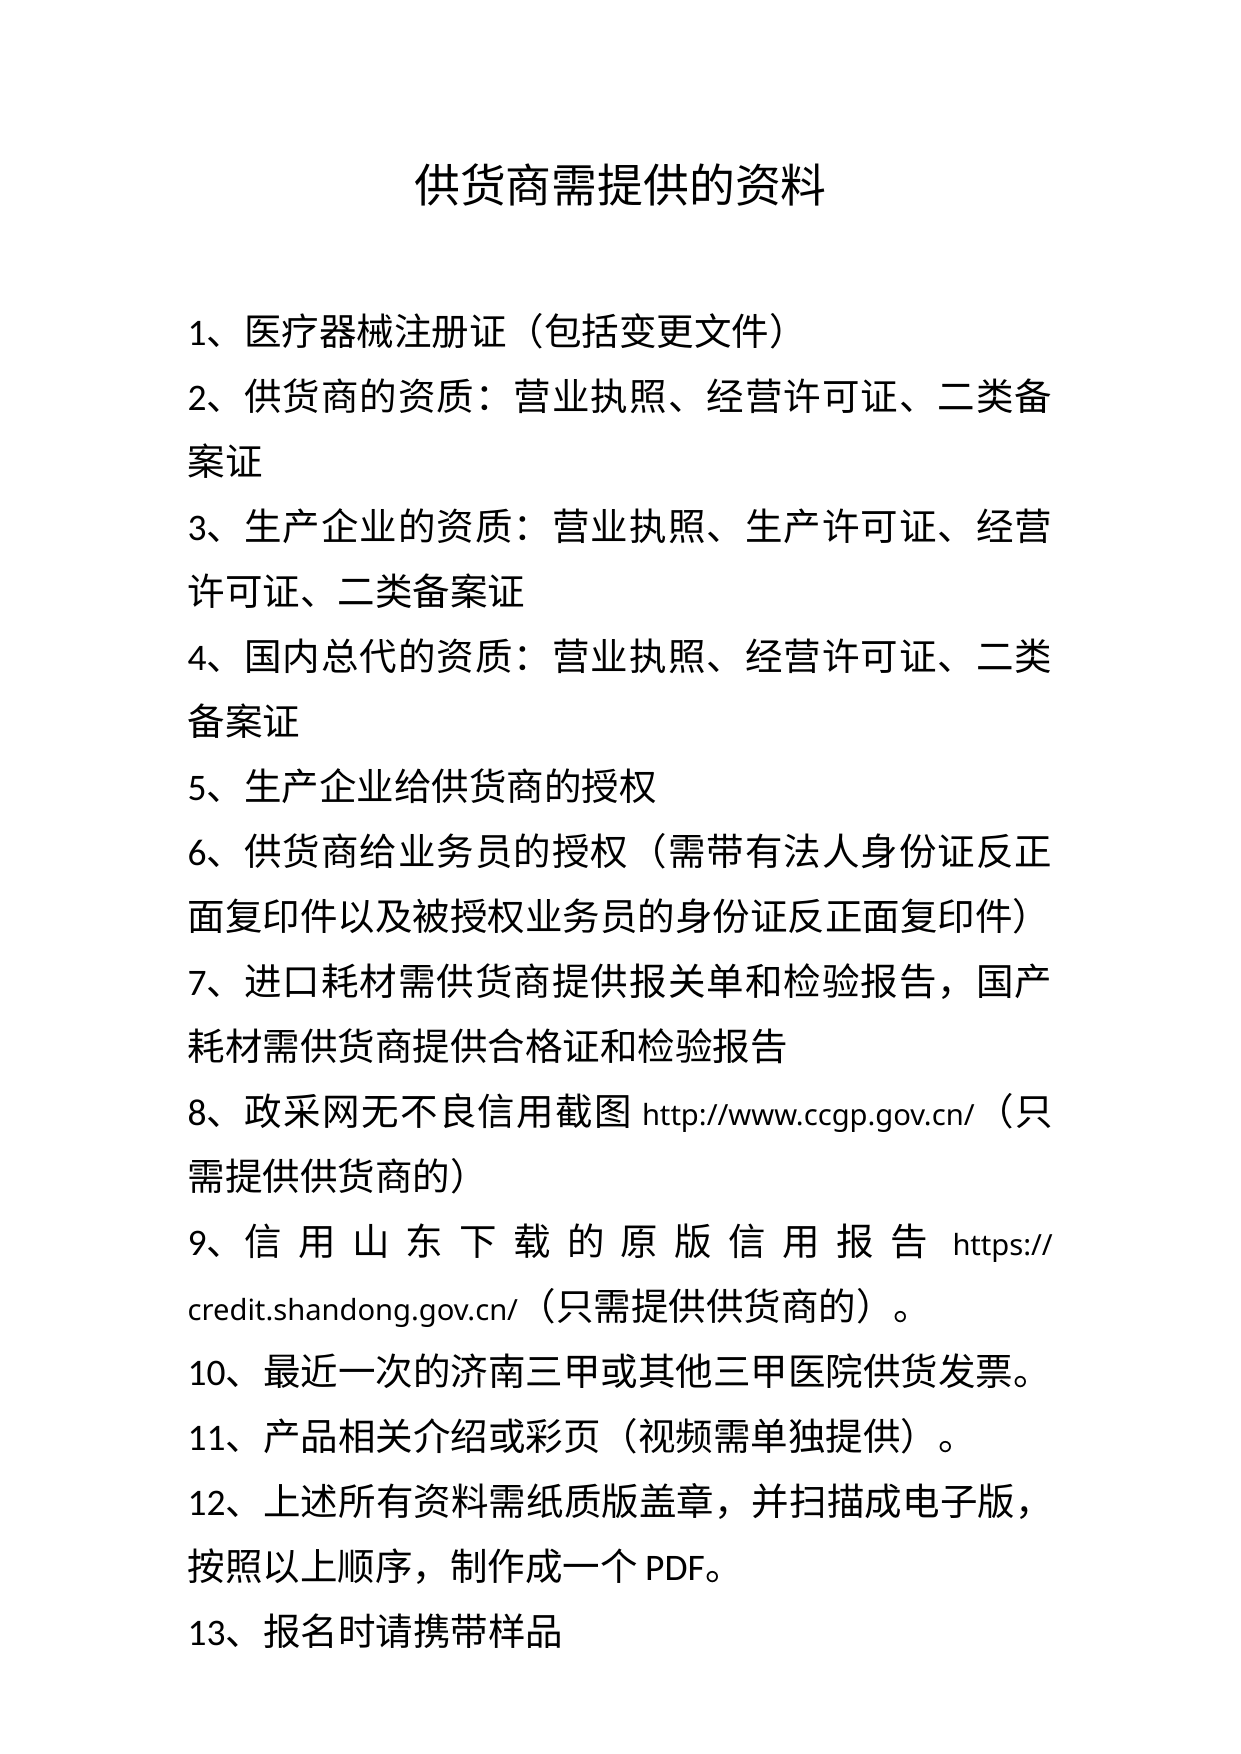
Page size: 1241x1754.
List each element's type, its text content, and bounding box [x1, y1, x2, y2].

list 供货商的资质：营业执照、经营许可证、二类备案证 [187, 361, 1053, 491]
list 医疗器械注册证（包括变更文件） [187, 296, 1053, 361]
list 最近一次的济南三甲或其他三甲医院供货发票。 [187, 1336, 1053, 1401]
list 上述所有资料需纸质版盖章，并扫描成电子版，按照以上顺序，制作成一个PDF。 [187, 1466, 1053, 1596]
list 生产企业给供货商的授权 [187, 751, 1053, 816]
list 生产企业的资质：营业执照、生产许可证、经营许可证、二类备案证 [187, 491, 1053, 621]
text 供货商需提供的资料 [187, 134, 1053, 231]
list 信用山东下载的原版信用报告https://credit.shandong.gov.cn/（只需提供供货商的）。 [187, 1206, 1053, 1336]
list 产品相关介绍或彩页（视频需单独提供）。 [187, 1401, 1053, 1466]
list 国内总代的资质：营业执照、经营许可证、二类备案证 [187, 621, 1053, 751]
list 进口耗材需供货商提供报关单和检验报告，国产耗材需供货商提供合格证和检验报告 [187, 946, 1053, 1076]
list 政采网无不良信用截图http://www.ccgp.gov.cn/（只需提供供货商的） [187, 1076, 1053, 1206]
list 报名时请携带样品 [187, 1596, 1053, 1661]
list 供货商给业务员的授权（需带有法人身份证反正面复印件以及被授权业务员的身份证反正面复印件） [187, 816, 1053, 946]
